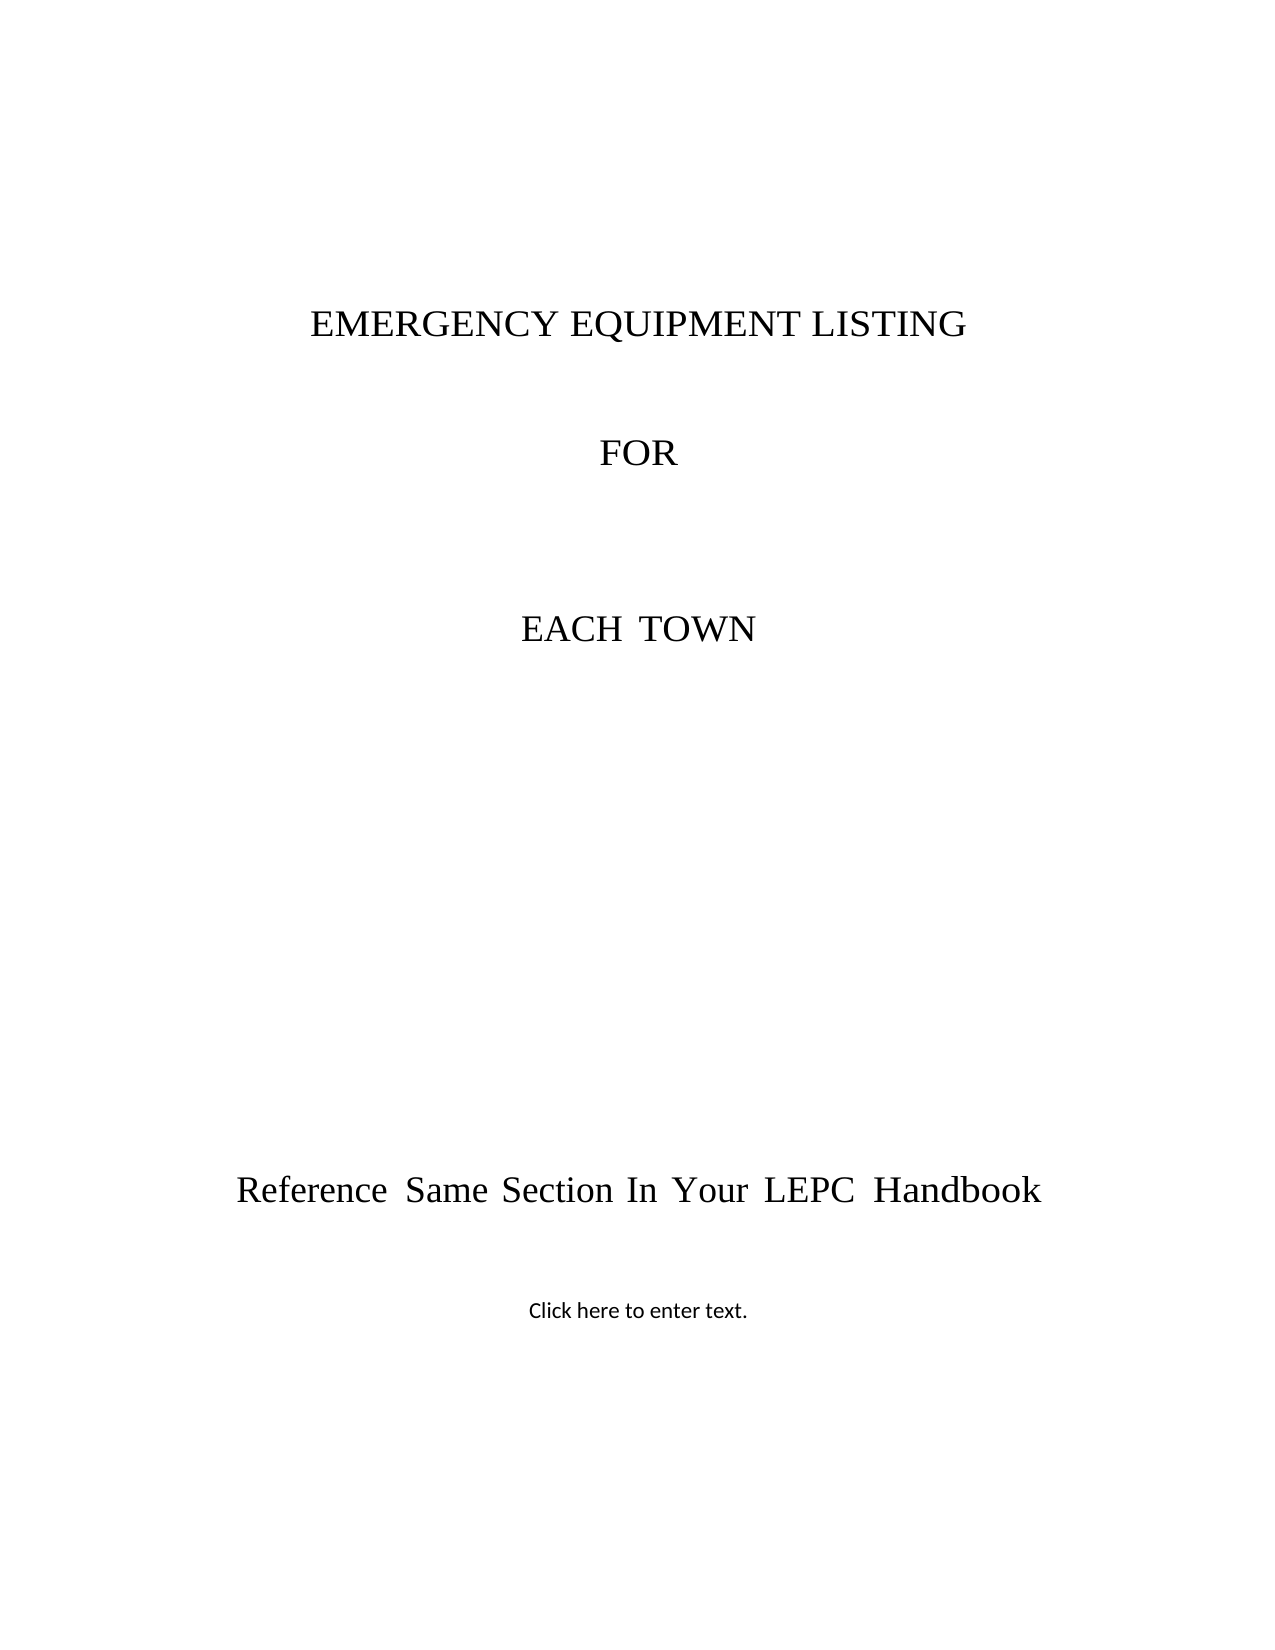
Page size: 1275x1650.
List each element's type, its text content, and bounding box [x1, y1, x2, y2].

text EACH TOWN [514, 606, 763, 649]
text EMERGENCY EQUIPMENT LISTING FOR [307, 301, 970, 474]
text Reference Same Section In Your LEPC Handbook [228, 1167, 1049, 1210]
